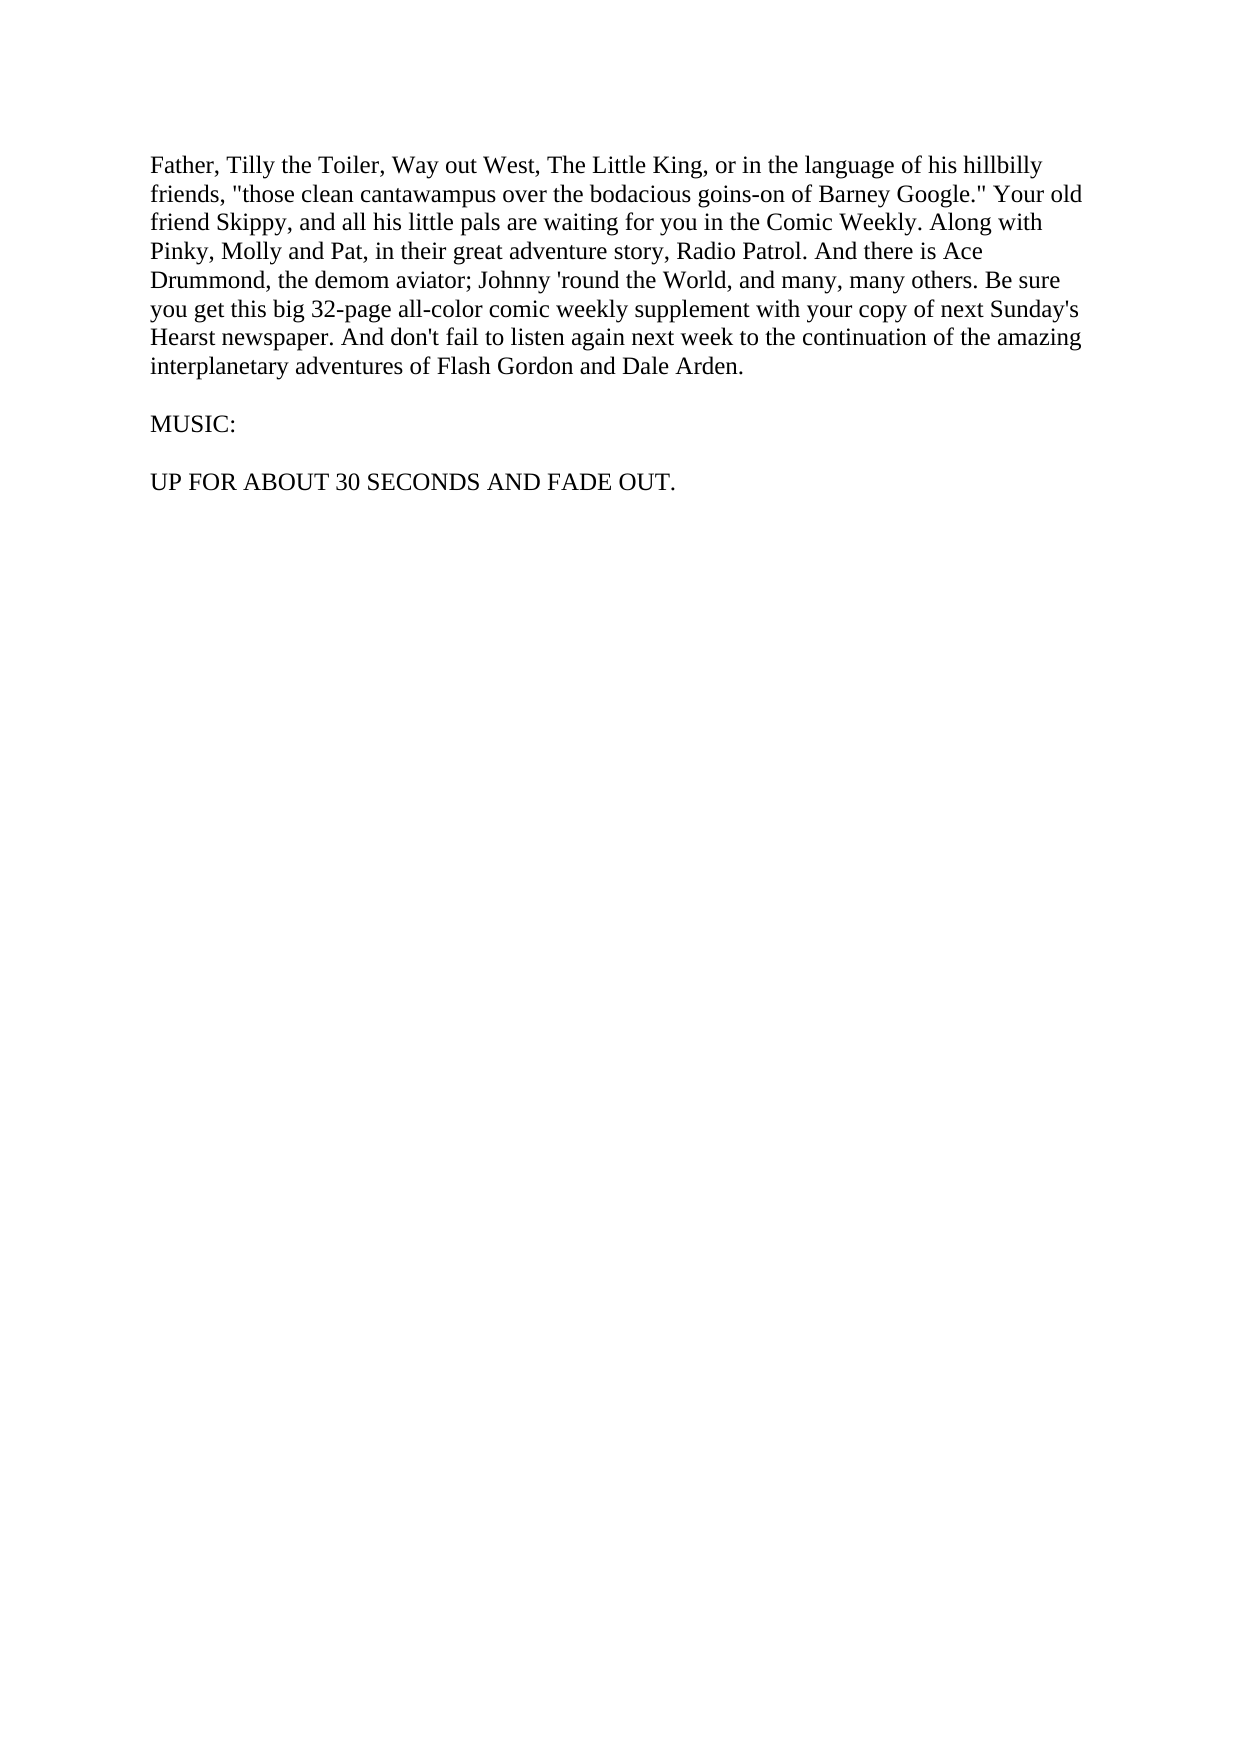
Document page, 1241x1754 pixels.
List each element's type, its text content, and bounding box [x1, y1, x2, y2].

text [150, 150, 1090, 380]
text MUSIC: [150, 409, 1090, 438]
text UP FOR ABOUT 30 SECONDS AND FADE OUT. [150, 467, 1090, 496]
